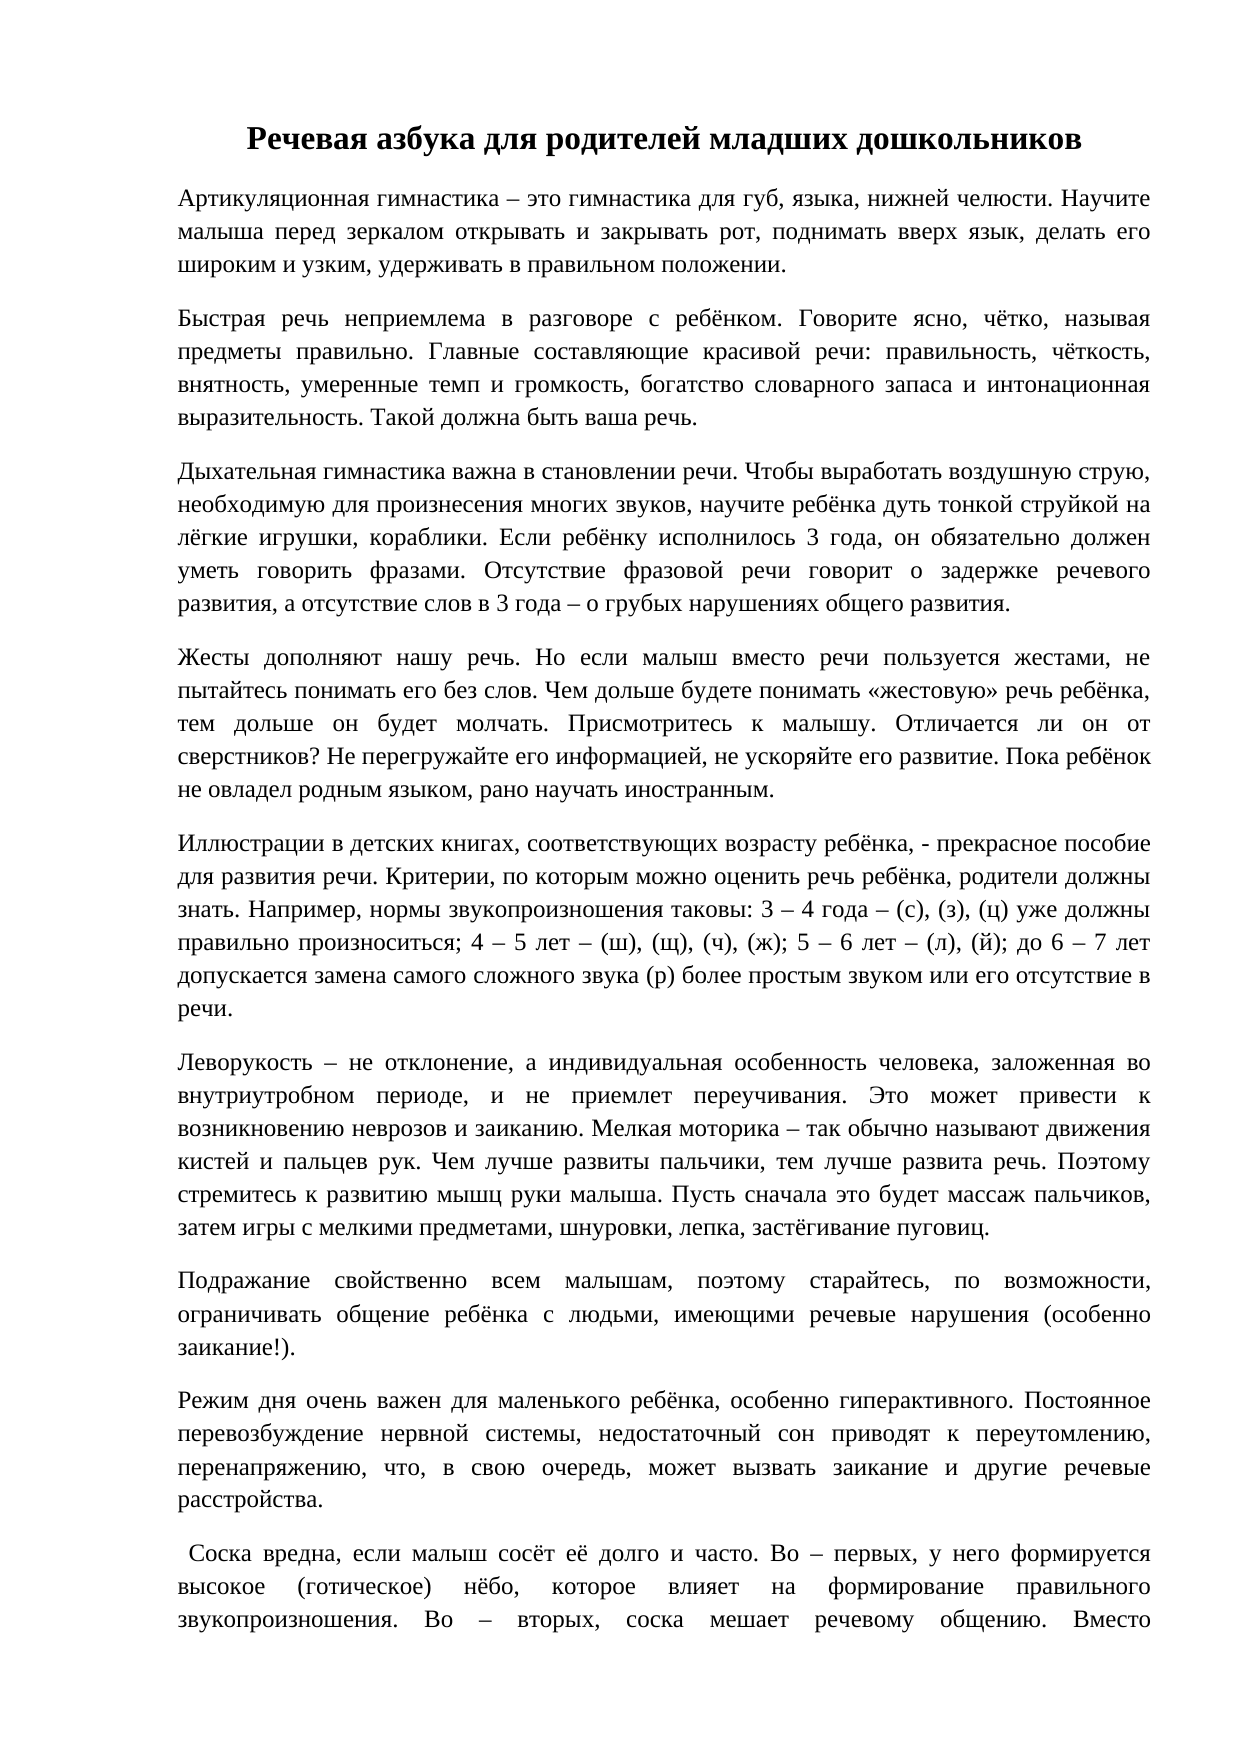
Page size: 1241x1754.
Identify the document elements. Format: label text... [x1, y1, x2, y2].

text Артикуляционная гимнастика – это гимнастика для губ, языка, нижней челюсти. Научите малыша перед зеркалом открывать и закрывать рот, поднимать вверх язык, делать его широким и узким, удерживать в правильном положении. [177, 183, 1152, 278]
text Режим дня очень важен для маленького ребёнка, особенно гиперактивного. Постоянное перевозбуждение нервной системы, недостаточный сон приводят к переутомлению, перенапряжению, что, в свою очередь, может вызвать заикание и другие речевые расстройства. [177, 1386, 1152, 1513]
text Подражание свойственно всем малышам, поэтому старайтесь, по возможности, ограничивать общение ребёнка с людьми, имеющими речевые нарушения (особенно заикание!). [177, 1266, 1152, 1360]
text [177, 1538, 1152, 1633]
text Быстрая речь неприемлема в разговоре с ребёнком. Говорите ясно, чётко, называя предметы правильно. Главные составляющие красивой речи: правильность, чёткость, внятность, умеренные темп и громкость, богатство словарного запаса и интонационная выразительность. Такой должна быть ваша речь. [177, 303, 1152, 431]
text Речевая азбука для родителей младших дошкольников [177, 118, 1152, 156]
text Дыхательная гимнастика важна в становлении речи. Чтобы выработать воздушную струю, необходимую для произнесения многих звуков, научите ребёнка дуть тонкой струйкой на лёгкие игрушки, кораблики. Если ребёнку исполнилось 3 года, он обязательно должен уметь говорить фразами. Отсутствие фразовой речи говорит о задержке речевого развития, а отсутствие слов в 3 года – о грубых нарушениях общего развития. [177, 456, 1152, 617]
text Жесты дополняют нашу речь. Но если малыш вместо речи пользуется жестами, не пытайтесь понимать его без слов. Чем дольше будете понимать «жестовую» речь ребёнка, тем дольше он будет молчать. Присмотритесь к малышу. Отличается ли он от сверстников? Не перегружайте его информацией, не ускоряйте его развитие. Пока ребёнок не овладел родным языком, рано научать иностранным. [177, 642, 1152, 803]
text Леворукость – не отклонение, а индивидуальная особенность человека, заложенная во внутриутробном периоде, и не приемлет переучивания. Это может привести к возникновению неврозов и заиканию. Мелкая моторика – так обычно называют движения кистей и пальцев рук. Чем лучше развиты пальчики, тем лучше развита речь. Поэтому стремитесь к развитию мышц руки малыша. Пусть сначала это будет массаж пальчиков, затем игры с мелкими предметами, шнуровки, лепка, застёгивание пуговиц. [177, 1047, 1152, 1241]
text Иллюстрации в детских книгах, соответствующих возрасту ребёнка, - прекрасное пособие для развития речи. Критерии, по которым можно оценить речь ребёнка, родители должны знать. Например, нормы звукопроизношения таковы: 3 – 4 года – (с), (з), (ц) уже должны правильно произноситься; 4 – 5 лет – (ш), (щ), (ч), (ж); 5 – 6 лет – (л), (й); до 6 – 7 лет допускается замена самого сложного звука (р) более простым звуком или его отсутствие в речи. [177, 828, 1152, 1022]
